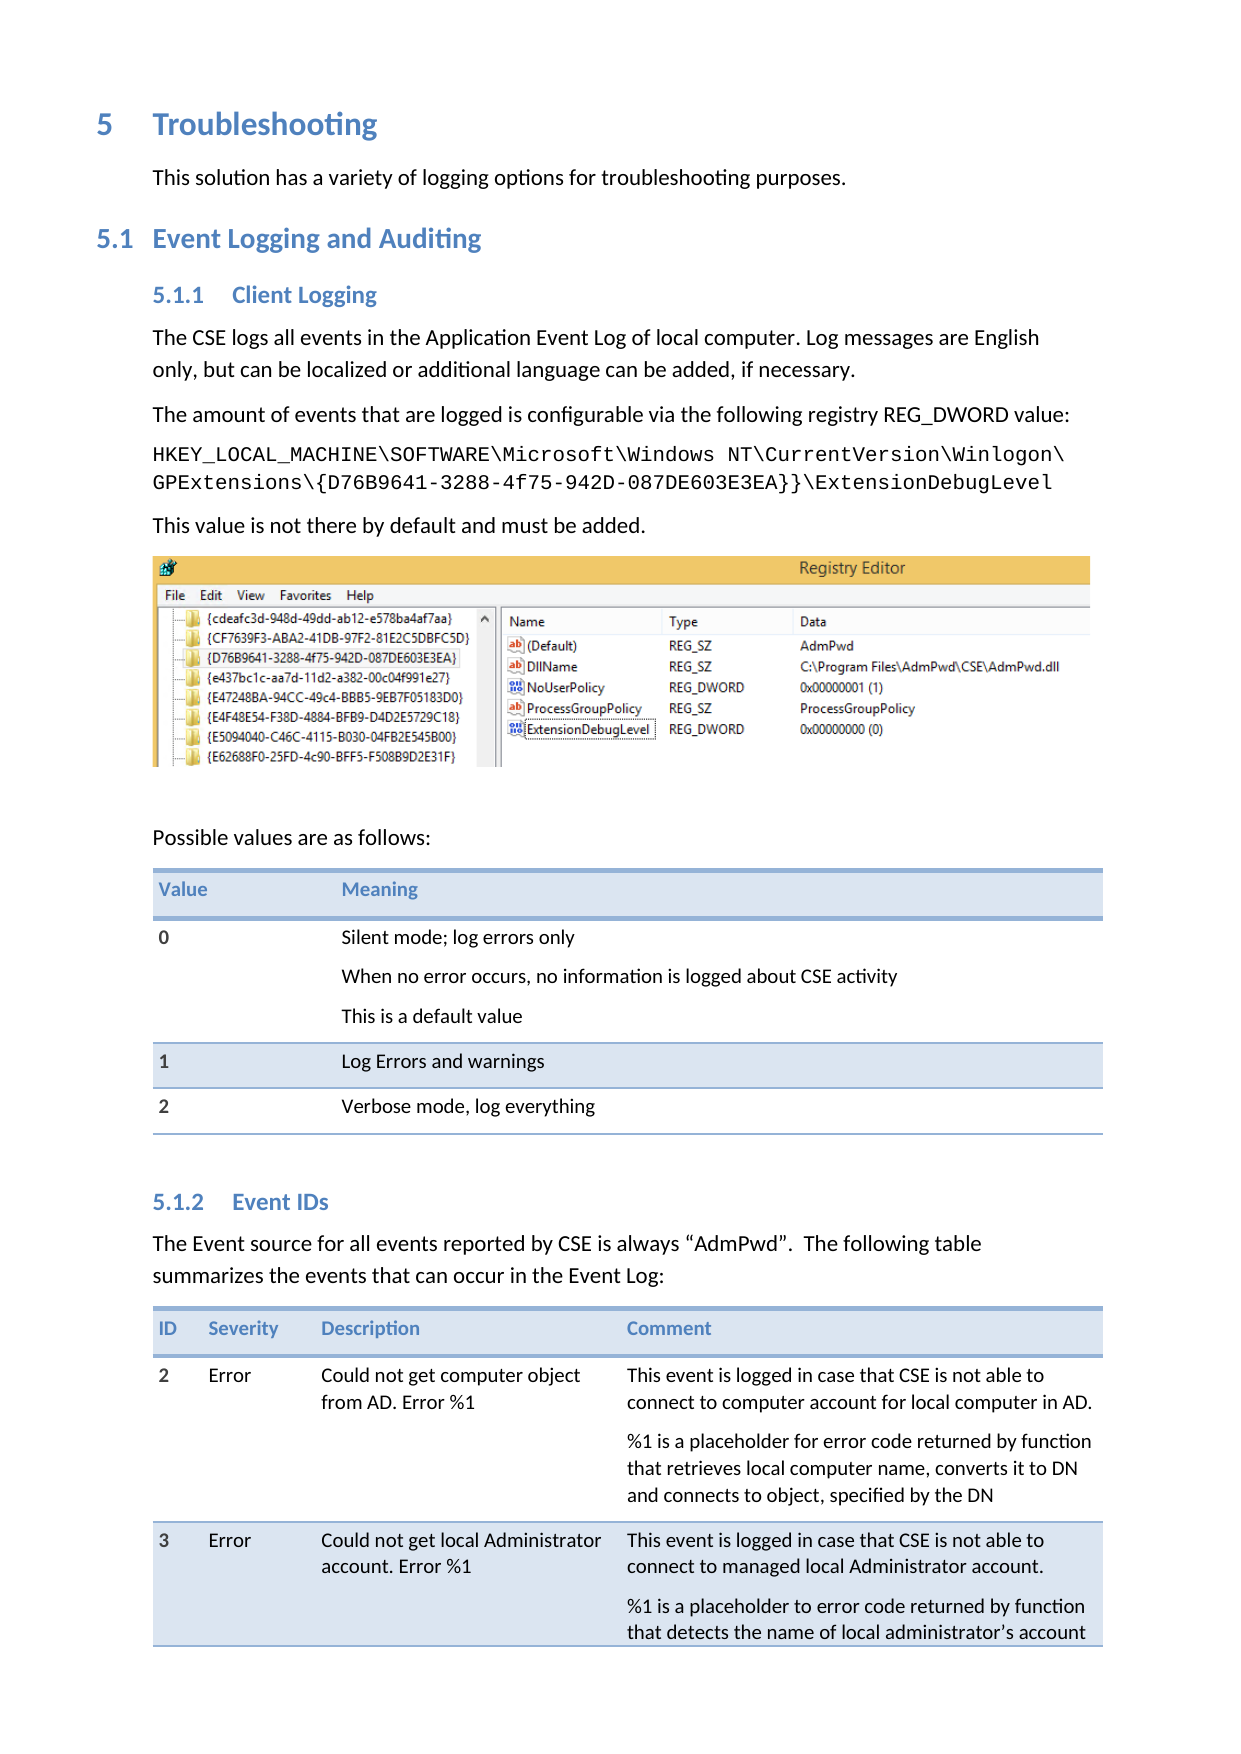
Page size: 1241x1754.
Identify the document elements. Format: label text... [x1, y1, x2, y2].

text Possible values are as follows: [152, 823, 1090, 851]
table_header Meaning [336, 873, 1103, 916]
table_cell 1 [153, 1044, 336, 1087]
table_cell Error [202, 1523, 315, 1645]
table_cell 3 [153, 1523, 202, 1645]
table_header ID [153, 1311, 202, 1354]
text HKEY_LOCAL_MACHINE\SOFTWARE\Microsoft\Windows NT\CurrentVersion\Winlogon\GPExtensions\{D76B9641-3288-4f75-942D-087DE603E3EA}}\ExtensionDebugLevel [152, 444, 1090, 495]
text This solution has a variety of logging options for troubleshooting purposes. [152, 163, 1090, 191]
table_cell This event is logged in case that CSE is not able to connect to computer account for local computer in AD. %1 is a placeholder for error code returned by function that retrieves local computer name, converts it to DN and connects to object, specified by the DN [621, 1358, 1103, 1521]
table_cell 0 [153, 921, 336, 1042]
subtitle Event IDs [152, 1186, 1090, 1216]
table_cell Could not get computer object from AD. Error %1 [315, 1358, 621, 1521]
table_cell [315, 1523, 621, 1645]
table_cell 2 [153, 1089, 336, 1133]
text This value is not there by default and must be added. [152, 511, 1090, 539]
text The Event source for all events reported by CSE is always “AdmPwd”. The following table summarizes the events that can occur in the Event Log: [152, 1229, 1090, 1289]
text The CSE logs all events in the Application Event Log of local computer. Log messages are English only, but can be localized or additional language can be added, if necessary. [152, 323, 1090, 383]
table_cell Error [202, 1358, 315, 1521]
table_header Description [315, 1311, 621, 1354]
table_header Severity [202, 1311, 315, 1354]
table_cell Verbose mode, log everything [336, 1089, 1103, 1133]
picture [152, 556, 1091, 767]
table_cell Log Errors and warnings [336, 1044, 1103, 1087]
table_cell Silent mode; log errors only When no error occurs, no information is logged about CSE activity This is a default value [336, 921, 1103, 1042]
subtitle Troubleshooting [96, 103, 1090, 144]
table_header Value [153, 873, 336, 916]
table_header Comment [621, 1311, 1103, 1354]
table_cell 2 [153, 1358, 202, 1521]
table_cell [621, 1523, 1103, 1645]
subtitle Event Logging and Auditing [96, 220, 1090, 256]
subtitle Client Logging [152, 279, 1090, 310]
text The amount of events that are logged is configurable via the following registry REG_DWORD value: [152, 400, 1090, 428]
